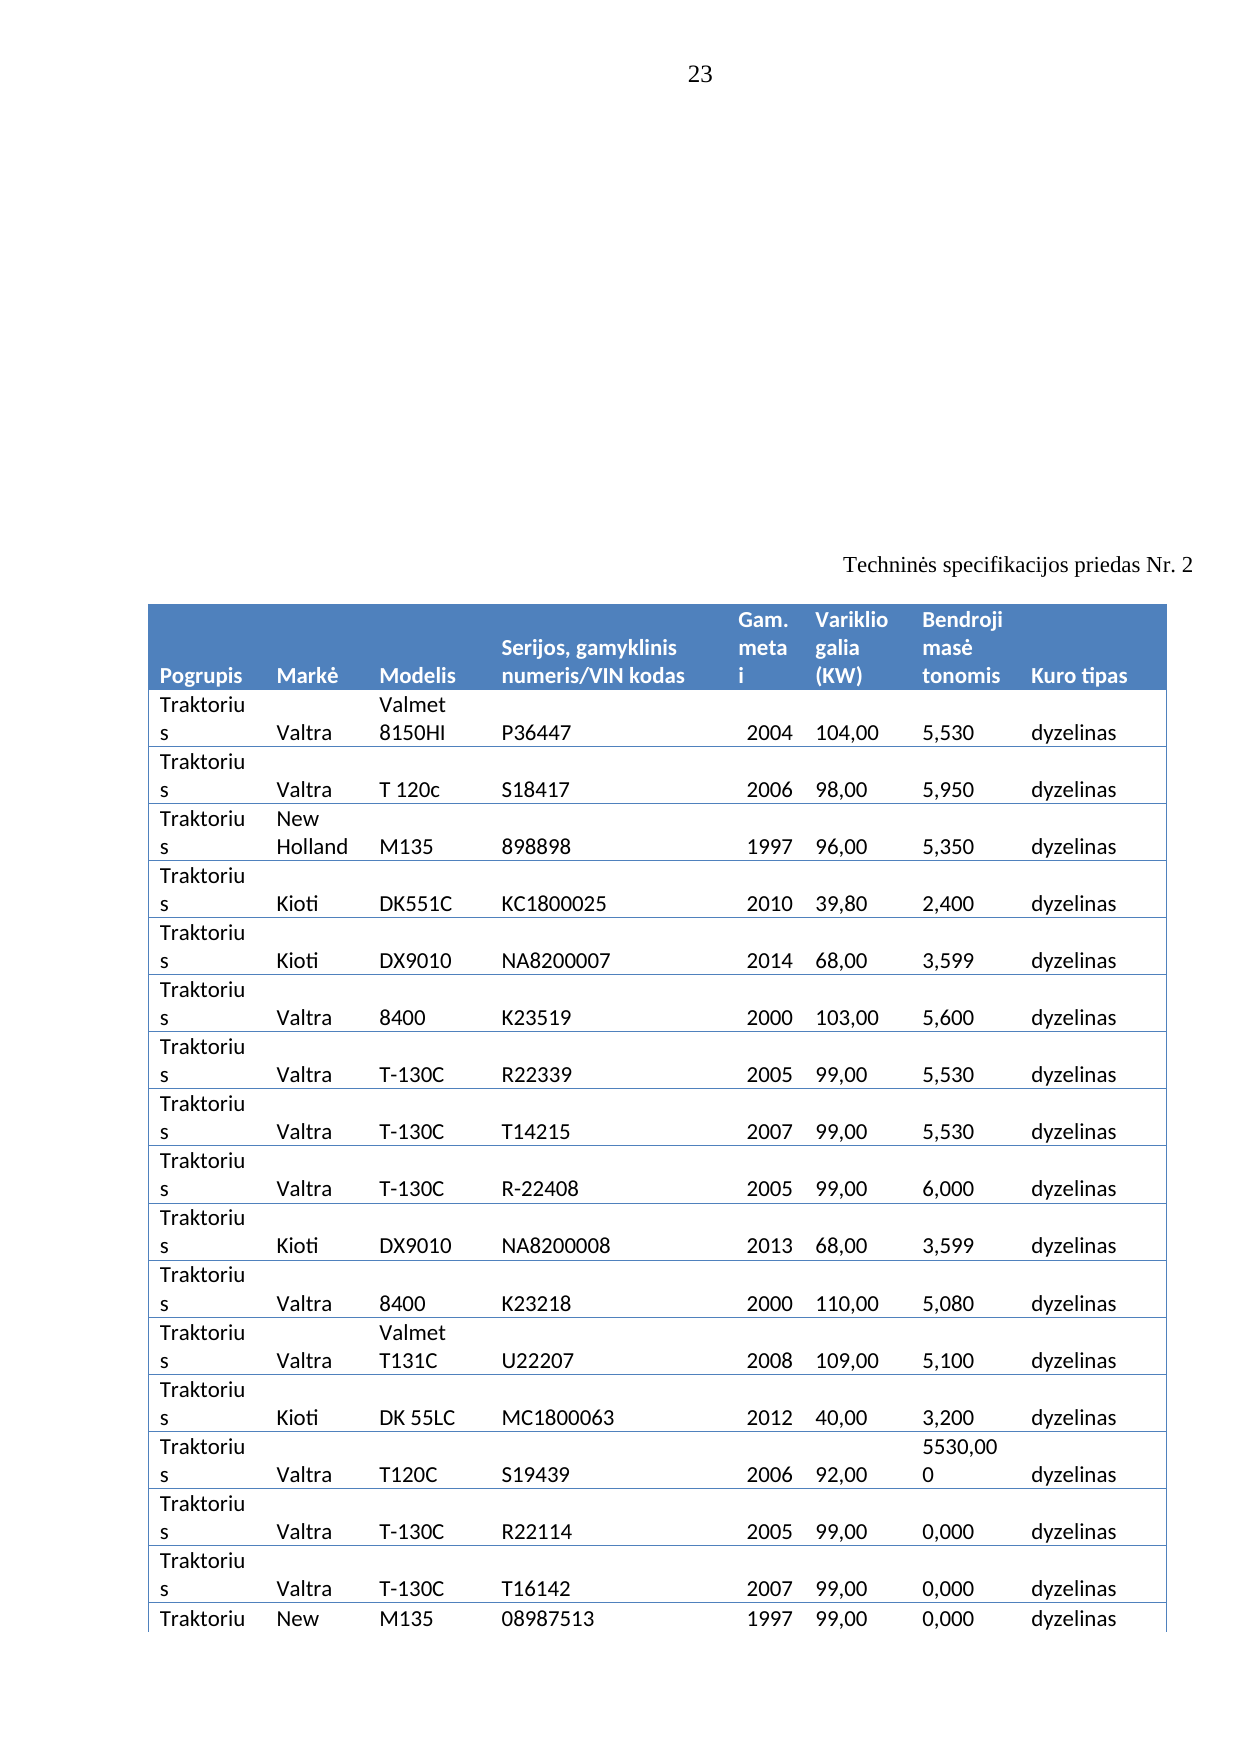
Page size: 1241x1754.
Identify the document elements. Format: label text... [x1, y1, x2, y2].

table_cell Traktorius [149, 1432, 265, 1488]
table_cell 2006 [727, 747, 804, 803]
table_cell New Holland [265, 1603, 368, 1632]
table_cell 2007 [727, 1089, 804, 1145]
table_cell Traktorius [149, 975, 265, 1031]
table_cell NA8200008 [490, 1204, 727, 1259]
table_cell S19439 [490, 1432, 727, 1488]
table_cell dyzelinas [1020, 804, 1166, 860]
table_cell dyzelinas [1020, 975, 1166, 1031]
table_cell 5,530 [911, 1089, 1020, 1145]
table_cell DK 55LC [368, 1375, 490, 1431]
table_cell KC1800025 [490, 861, 727, 917]
table_cell Kioti [265, 861, 368, 917]
table_cell T120C [368, 1432, 490, 1488]
table_cell 2014 [727, 918, 804, 974]
table_cell dyzelinas [1020, 1375, 1166, 1431]
table_cell 98,00 [804, 747, 911, 803]
table_cell Valmet T131C [368, 1318, 490, 1374]
table_cell 1997 [727, 804, 804, 860]
table_cell dyzelinas [1020, 1603, 1166, 1632]
table_cell dyzelinas [1020, 1089, 1166, 1145]
table_cell 40,00 [804, 1375, 911, 1431]
table_cell 1997 [727, 1603, 804, 1632]
table_cell dyzelinas [1020, 1146, 1166, 1202]
table_cell Kioti [265, 918, 368, 974]
table_cell 08987513 [490, 1603, 727, 1632]
table_cell Traktorius [149, 747, 265, 803]
table_cell Valmet 8150HI [368, 690, 490, 746]
table_cell dyzelinas [1020, 1489, 1166, 1545]
table_cell 96,00 [804, 804, 911, 860]
table_cell 92,00 [804, 1432, 911, 1488]
table_cell New Holland [265, 804, 368, 860]
table_cell T-130C [368, 1546, 490, 1602]
table_cell Valtra [265, 1089, 368, 1145]
table_cell 5,080 [911, 1261, 1020, 1317]
table_cell 99,00 [804, 1603, 911, 1632]
table_cell P36447 [490, 690, 727, 746]
table_cell 898898 [490, 804, 727, 860]
table_cell 8400 [368, 1261, 490, 1317]
table_cell 2010 [727, 861, 804, 917]
table_cell T-130C [368, 1489, 490, 1545]
table_cell Valtra [265, 1546, 368, 1602]
table_cell dyzelinas [1020, 1032, 1166, 1088]
table_cell 0,000 [911, 1546, 1020, 1602]
table_cell 104,00 [804, 690, 911, 746]
table_cell NA8200007 [490, 918, 727, 974]
table_cell Traktorius [149, 861, 265, 917]
table_cell R-22408 [490, 1146, 727, 1202]
table_cell 3,599 [911, 918, 1020, 974]
table_header Modelis [368, 605, 490, 689]
table_header Markė [265, 605, 368, 689]
table_cell 5,100 [911, 1318, 1020, 1374]
table_cell Kioti [265, 1375, 368, 1431]
table_cell K23519 [490, 975, 727, 1031]
table_cell Traktorius [149, 1261, 265, 1317]
table_cell Traktorius [149, 690, 265, 746]
table_cell dyzelinas [1020, 1204, 1166, 1259]
table_cell dyzelinas [1020, 1261, 1166, 1317]
table_cell 99,00 [804, 1032, 911, 1088]
table_cell Traktorius [149, 1546, 265, 1602]
table_cell 68,00 [804, 1204, 911, 1259]
table_cell 3,599 [911, 1204, 1020, 1259]
table_cell Valtra [265, 690, 368, 746]
table_cell MC1800063 [490, 1375, 727, 1431]
table_cell T-130C [368, 1146, 490, 1202]
table_header Variklio galia (KW) [804, 605, 911, 689]
table_cell DX9010 [368, 918, 490, 974]
table_cell M135 [368, 1603, 490, 1632]
table_cell 5,530 [911, 690, 1020, 746]
table_cell 109,00 [804, 1318, 911, 1374]
table_cell T14215 [490, 1089, 727, 1145]
table_cell Traktorius [149, 804, 265, 860]
table_cell 2008 [727, 1318, 804, 1374]
table_cell 2005 [727, 1146, 804, 1202]
table_cell 99,00 [804, 1089, 911, 1145]
table_cell 2007 [727, 1546, 804, 1602]
table_cell 5530,000 [911, 1432, 1020, 1488]
text Techninės specifikacijos priedas Nr. 2 [207, 551, 1193, 577]
table_cell S18417 [490, 747, 727, 803]
table_cell Kioti [265, 1204, 368, 1259]
table_cell 2000 [727, 975, 804, 1031]
table_cell 5,950 [911, 747, 1020, 803]
table_cell 2005 [727, 1489, 804, 1545]
table_cell R22339 [490, 1032, 727, 1088]
table_cell Traktorius [149, 1489, 265, 1545]
table_header Pogrupis [149, 605, 265, 689]
table_cell 3,200 [911, 1375, 1020, 1431]
table_cell Traktorius [149, 1603, 265, 1632]
table_cell 110,00 [804, 1261, 911, 1317]
table_cell Traktorius [149, 1032, 265, 1088]
table_cell Valtra [265, 1146, 368, 1202]
table_cell dyzelinas [1020, 918, 1166, 974]
table_cell dyzelinas [1020, 861, 1166, 917]
table_cell 5,530 [911, 1032, 1020, 1088]
table_cell M135 [368, 804, 490, 860]
table_cell 2004 [727, 690, 804, 746]
table_header Bendroji masė tonomis [911, 605, 1020, 689]
table_cell 2005 [727, 1032, 804, 1088]
table_header Gam. metai [727, 605, 804, 689]
table_cell Valtra [265, 975, 368, 1031]
table_cell Traktorius [149, 918, 265, 974]
table_cell Valtra [265, 1261, 368, 1317]
table_cell T 120c [368, 747, 490, 803]
table_cell 103,00 [804, 975, 911, 1031]
table_cell 2,400 [911, 861, 1020, 917]
table_cell 99,00 [804, 1489, 911, 1545]
table_cell Traktorius [149, 1318, 265, 1374]
table_cell T16142 [490, 1546, 727, 1602]
table_cell dyzelinas [1020, 747, 1166, 803]
table_cell dyzelinas [1020, 690, 1166, 746]
table_cell T-130C [368, 1089, 490, 1145]
table_cell 39,80 [804, 861, 911, 917]
table_cell dyzelinas [1020, 1546, 1166, 1602]
table_cell Valtra [265, 1432, 368, 1488]
table_cell DK551C [368, 861, 490, 917]
table_cell dyzelinas [1020, 1318, 1166, 1374]
table_cell 2000 [727, 1261, 804, 1317]
table_cell T-130C [368, 1032, 490, 1088]
table_cell 5,600 [911, 975, 1020, 1031]
table_cell 68,00 [804, 918, 911, 974]
table_cell 2006 [727, 1432, 804, 1488]
table_cell Traktorius [149, 1146, 265, 1202]
table_cell 0,000 [911, 1489, 1020, 1545]
table_cell K23218 [490, 1261, 727, 1317]
table_cell 99,00 [804, 1546, 911, 1602]
table_cell Valtra [265, 1318, 368, 1374]
table_cell 5,350 [911, 804, 1020, 860]
table_cell Valtra [265, 747, 368, 803]
table_cell dyzelinas [1020, 1432, 1166, 1488]
table_cell Valtra [265, 1032, 368, 1088]
table_cell 2013 [727, 1204, 804, 1259]
table_cell Traktorius [149, 1204, 265, 1259]
table_cell 0,000 [911, 1603, 1020, 1632]
table_cell R22114 [490, 1489, 727, 1545]
table_cell 2012 [727, 1375, 804, 1431]
table_cell Traktorius [149, 1375, 265, 1431]
table_cell U22207 [490, 1318, 727, 1374]
table_cell 8400 [368, 975, 490, 1031]
table_cell DX9010 [368, 1204, 490, 1259]
table_cell Valtra [265, 1489, 368, 1545]
table_cell 99,00 [804, 1146, 911, 1202]
table_cell Traktorius [149, 1089, 265, 1145]
table_cell 6,000 [911, 1146, 1020, 1202]
table_header Kuro tipas [1020, 605, 1166, 689]
table_header Serijos, gamyklinis numeris/VIN kodas [490, 605, 727, 689]
